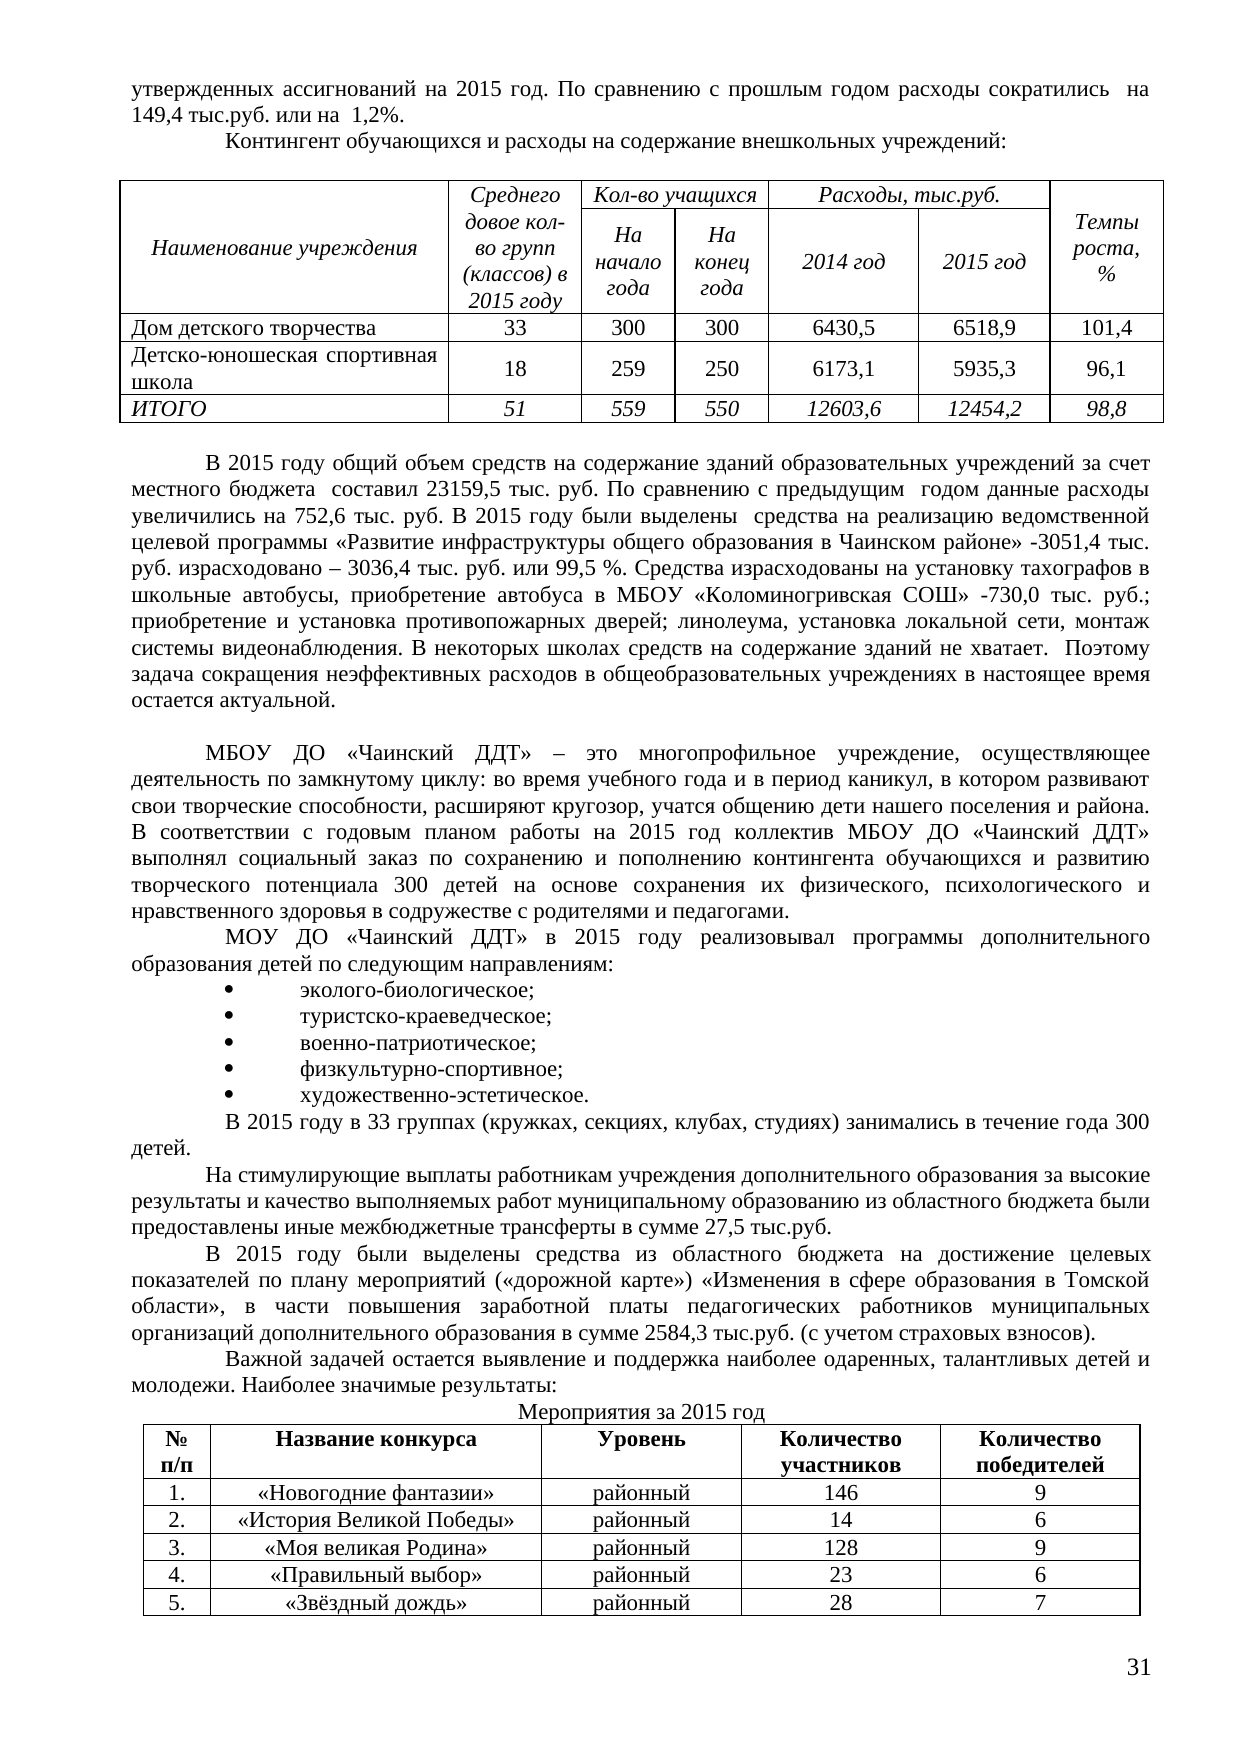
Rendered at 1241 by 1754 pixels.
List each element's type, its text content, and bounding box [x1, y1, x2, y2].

text В 2015 году были выделены средства из областного бюджета на достижение целевых показателей по плану мероприятий («дорожной карте») «Изменения в сфере образования в Томской области», в части повышения заработной платы педагогических работников муниципальных организаций дополнительного образования в сумме 2584,3 тыс.руб. (с учетом страховых взносов). [131, 1240, 1152, 1345]
list туристско-краеведческое; [131, 1002, 1152, 1029]
table_header Среднего довое кол-во групп (классов) в 2015 году [449, 181, 581, 313]
table_cell 9 [941, 1479, 1139, 1505]
table_cell 18 [449, 342, 581, 394]
table_cell 128 [742, 1534, 940, 1560]
table_cell 559 [582, 395, 674, 422]
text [131, 75, 1152, 128]
table_cell «Моя великая Родина» [211, 1534, 541, 1560]
table_cell 6 [941, 1561, 1139, 1587]
text В 2015 году общий объем средств на содержание зданий образовательных учреждений за счет местного бюджета составил 23159,5 тыс. руб. По сравнению с предыдущим годом данные расходы увеличились на 752,6 тыс. руб. В 2015 году были выделены средства на реализацию ведомственной целевой программы «Развитие инфраструктуры общего образования в Чаинском районе» -3051,4 тыс. руб. израсходовано – 3036,4 тыс. руб. или 99,5 %. Средства израсходованы на установку тахографов в школьные автобусы, приобретение автобуса в МБОУ «Коломиногривская СОШ» -730,0 тыс. руб.; приобретение и установка противопожарных дверей; линолеума, установка локальной сети, монтаж системы видеонаблюдения. В некоторых школах средств на содержание зданий не хватает. Поэтому задача сокращения неэффективных расходов в общеобразовательных учреждениях в настоящее время остается актуальной. [131, 449, 1152, 713]
table_cell ИТОГО [121, 395, 448, 422]
table_cell 14 [742, 1506, 940, 1533]
table_header № п/п [144, 1425, 210, 1478]
table_header Кол-во учащихся [582, 181, 768, 208]
text Мероприятия за 2015 год [131, 1398, 1152, 1424]
table_cell 9 [941, 1534, 1139, 1560]
table_header Название конкурса [211, 1425, 541, 1478]
table_cell 12454,2 [919, 395, 1049, 422]
table_cell «История Великой Победы» [211, 1506, 541, 1533]
text На стимулирующие выплаты работникам учреждения дополнительного образования за высокие результаты и качество выполняемых работ муниципальному образованию из областного бюджета были предоставлены иные межбюджетные трансферты в сумме 27,5 тыс.руб. [131, 1161, 1152, 1240]
table_cell На начало года [582, 209, 674, 313]
table_cell 250 [676, 342, 768, 394]
table_cell 300 [676, 314, 768, 341]
table_header Уровень [542, 1425, 741, 1478]
table_cell 7 [941, 1589, 1139, 1615]
text МБОУ ДО «Чаинский ДДТ» – это многопрофильное учреждение, осуществляющее деятельность по замкнутому циклу: во время учебного года и в период каникул, в котором развивают свои творческие способности, расширяют кругозор, учатся общению дети нашего поселения и района. В соответствии с годовым планом работы на 2015 год коллектив МБОУ ДО «Чаинский ДДТ» выполнял социальный заказ по сохранению и пополнению контингента обучающихся и развитию творческого потенциала 300 детей на основе сохранения их физического, психологического и нравственного здоровья в содружестве с родителями и педагогами. [131, 739, 1152, 923]
list эколого-биологическое; [131, 976, 1152, 1002]
table_cell 12603,6 [769, 395, 918, 422]
table_cell районный [542, 1479, 741, 1505]
table_cell 5935,3 [919, 342, 1049, 394]
table_cell 6173,1 [769, 342, 918, 394]
table_cell «Новогодние фантазии» [211, 1479, 541, 1505]
list физкультурно-спортивное; [131, 1055, 1152, 1082]
table_cell 3. [144, 1534, 210, 1560]
table_cell 98,8 [1051, 395, 1163, 422]
table_cell Дом детского творчества [121, 314, 448, 341]
text В 2015 году в 33 группах (кружках, секциях, клубах, студиях) занимались в течение года 300 детей. [131, 1108, 1152, 1161]
table_cell районный [542, 1561, 741, 1587]
table_cell районный [542, 1534, 741, 1560]
text Важной задачей остается выявление и поддержка наиболее одаренных, талантливых детей и молодежи. Наиболее значимые результаты: [131, 1345, 1152, 1398]
table_cell 6518,9 [919, 314, 1049, 341]
table_cell районный [542, 1589, 741, 1615]
table_cell 2. [144, 1506, 210, 1533]
table_cell 2014 год [769, 209, 918, 313]
table_cell 101,4 [1051, 314, 1163, 341]
table_cell 33 [449, 314, 581, 341]
table_cell 6430,5 [769, 314, 918, 341]
text МОУ ДО «Чаинский ДДТ» в 2015 году реализовывал программы дополнительного образования детей по следующим направлениям: [131, 923, 1152, 976]
table_cell Детско-юношеская спортивная школа [121, 342, 448, 394]
table_cell 300 [582, 314, 674, 341]
table_cell 6 [941, 1506, 1139, 1533]
table_cell районный [542, 1506, 741, 1533]
table_cell «Правильный выбор» [211, 1561, 541, 1587]
table_cell На конец года [676, 209, 768, 313]
table_cell 5. [144, 1589, 210, 1615]
table_header Количество победителей [941, 1425, 1139, 1478]
table_header Расходы, тыс.руб. [769, 181, 1049, 208]
table_header Количество участников [742, 1425, 940, 1478]
table_cell 51 [449, 395, 581, 422]
table_header Наименование учреждения [121, 181, 448, 313]
table_cell 1. [144, 1479, 210, 1505]
table_cell 550 [676, 395, 768, 422]
table_cell 23 [742, 1561, 940, 1587]
table_cell «Звёздный дождь» [211, 1589, 541, 1615]
table_cell 96,1 [1051, 342, 1163, 394]
table_cell 28 [742, 1589, 940, 1615]
table_cell 259 [582, 342, 674, 394]
table_cell 2015 год [919, 209, 1049, 313]
table_cell 4. [144, 1561, 210, 1587]
list художественно-эстетическое. [131, 1082, 1152, 1108]
list военно-патриотическое; [131, 1029, 1152, 1055]
text Контингент обучающихся и расходы на содержание внешкольных учреждений: [131, 128, 1152, 154]
table_cell 146 [742, 1479, 940, 1505]
table_header Темпы роста, % [1051, 181, 1163, 313]
